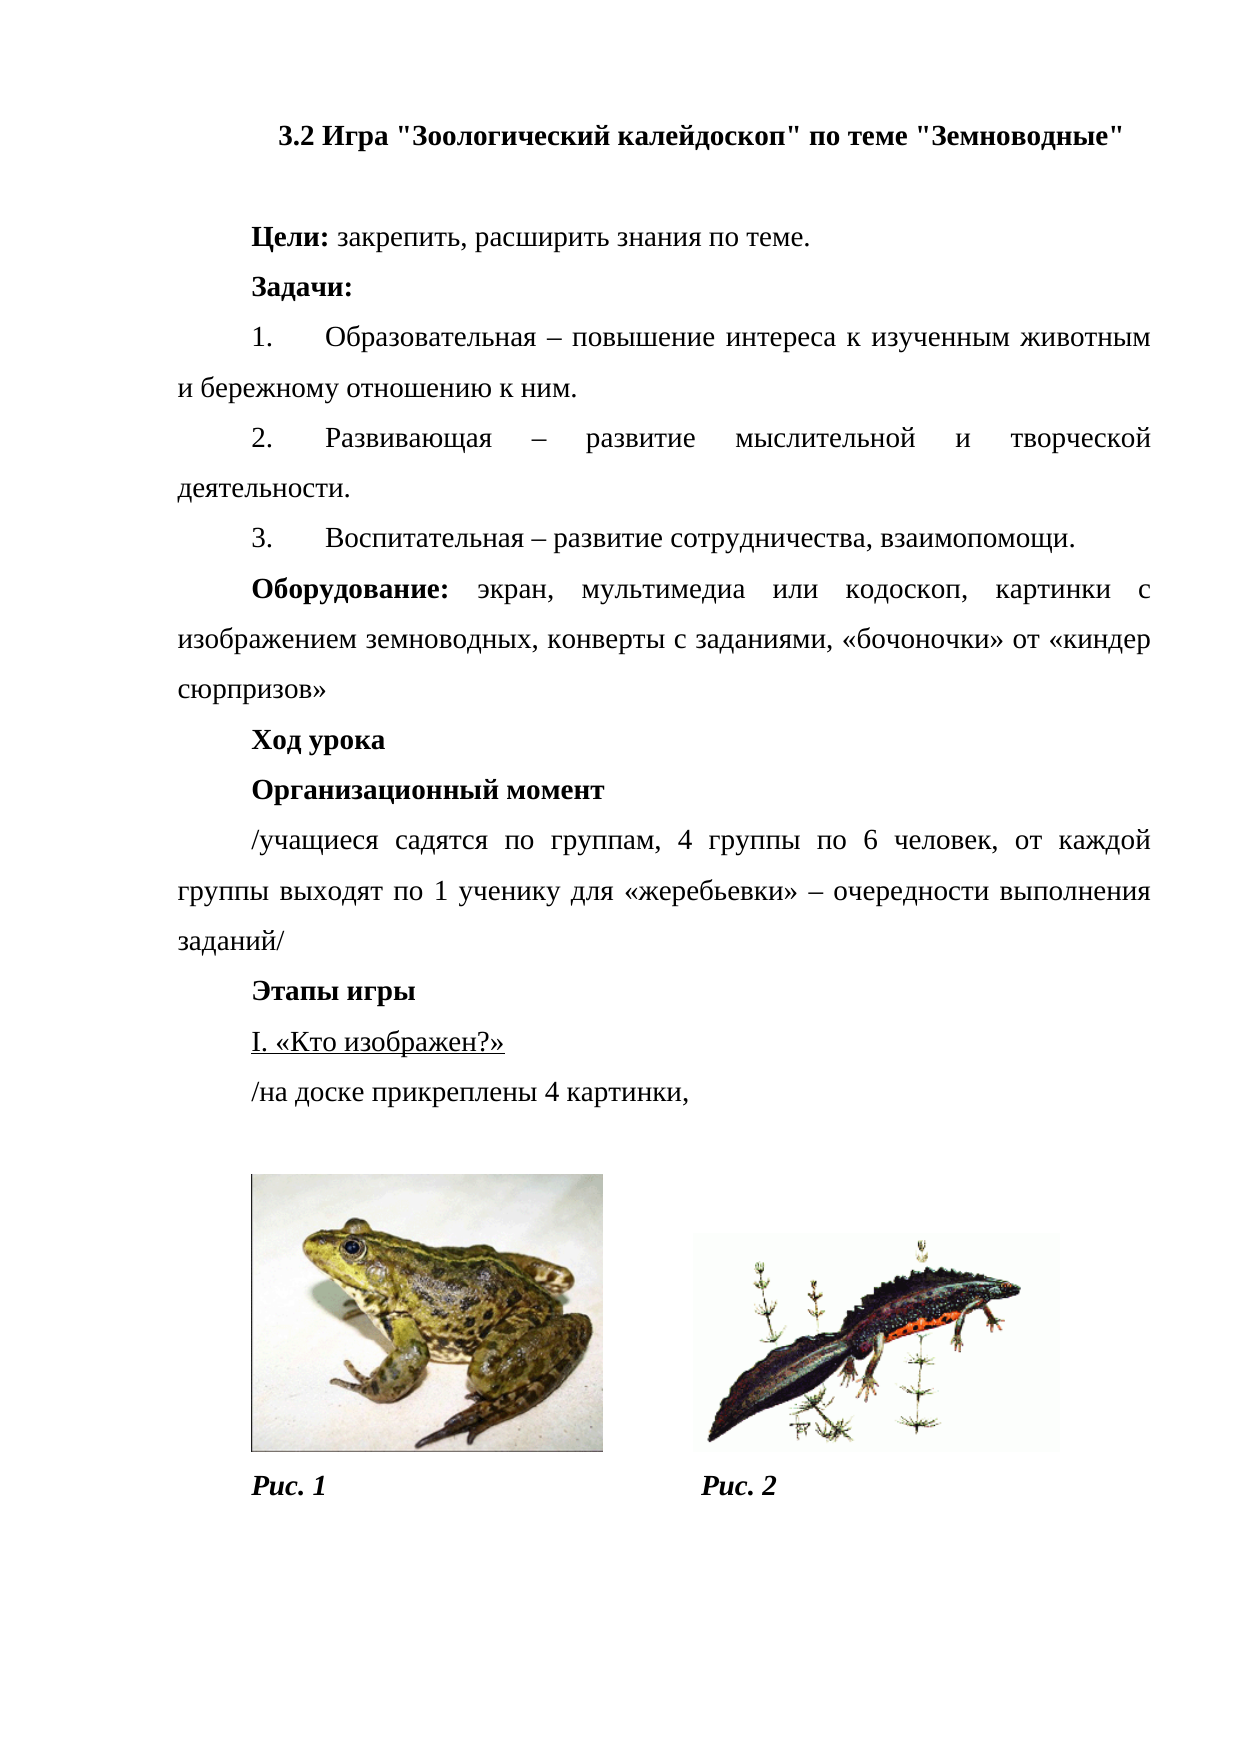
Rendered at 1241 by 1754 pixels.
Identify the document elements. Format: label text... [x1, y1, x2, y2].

text /на доске прикреплены 4 картинки, [177, 1074, 1152, 1108]
text Этапы игры [177, 973, 1152, 1007]
text /учащиеся садятся по группам, 4 группы по 6 человек, от каждой группы выходят по 1 ученику для «жеребьевки» – очередности выполнения заданий/ [177, 822, 1152, 957]
picture [251, 1174, 603, 1452]
text Оборудование: экран, мультимедиа или кодоскоп, картинки с изображением земноводных, конверты с заданиями, «бочоночки» от «киндер сюрпризов» [177, 571, 1152, 705]
text Организационный момент [177, 772, 1152, 806]
list Развивающая – развитие мыслительной и творческой деятельности. [177, 420, 1152, 504]
subtitle Ход урока [177, 722, 1152, 755]
picture [693, 1233, 1060, 1452]
text Цели: закрепить, расширить знания по теме. [177, 219, 1152, 252]
list Образовательная – повышение интереса к изученным животным и бережному отношению к ним. [177, 319, 1152, 403]
text Задачи: [177, 269, 1152, 303]
text 3.2 Игра "Зоологический калейдоскоп" по теме "Земноводные" [177, 118, 1152, 152]
text Рис. 1 Рис. 2 [177, 1468, 1152, 1502]
text I. «Кто изображен?» [177, 1024, 1152, 1057]
list Воспитательная – развитие сотрудничества, взаимопомощи. [177, 521, 1152, 554]
